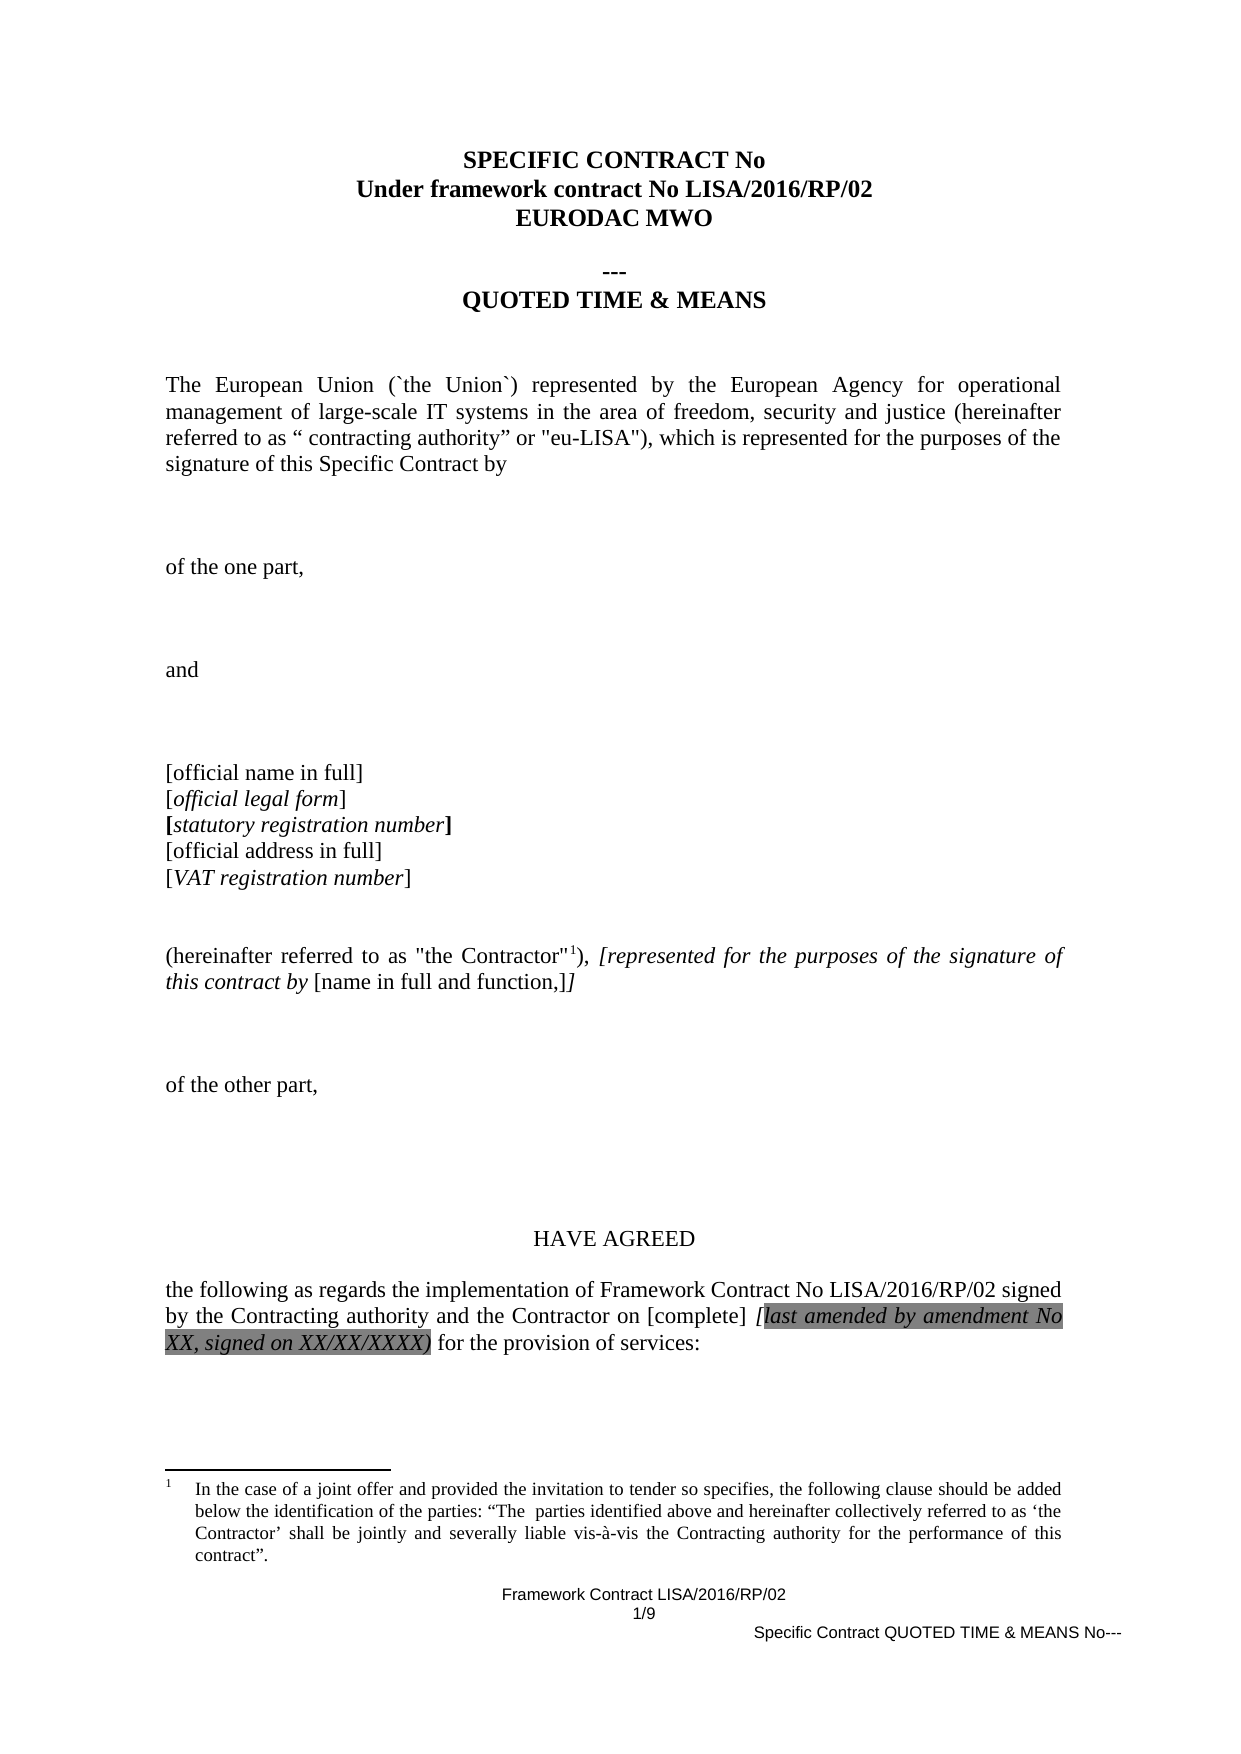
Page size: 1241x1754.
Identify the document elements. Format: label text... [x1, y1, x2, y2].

text [official legal form] [165, 785, 1063, 811]
text the following as regards the implementation of Framework Contract No LISA/2016/RP/02 signed by the Contracting authority and the Contractor on [complete] [last amended by amendment No XX, signed on XX/XX/XXXX) for the provision of services: [165, 1276, 1063, 1355]
text --- [165, 256, 1063, 285]
text and [165, 656, 1063, 682]
text SPECIFIC CONTRACT No [165, 145, 1063, 174]
text (hereinafter referred to as "the Contractor"), [represented for the purposes of the signature of this contract by [name in full and function,]] [165, 942, 1063, 994]
text [official name in full] [165, 758, 1063, 785]
text QUOTED TIME & MEANS [165, 285, 1063, 314]
text The European Union (`the Union`) represented by the European Agency for operational management of large-scale IT systems in the area of freedom, security and justice (hereinafter referred to as “ contracting authority” or "eu-LISA"), which is represented for the purposes of the signature of this Specific Contract by [165, 371, 1063, 477]
text Under framework contract No LISA/2016/RP/02 [165, 174, 1063, 203]
text of the one part, [165, 553, 1063, 579]
text [statutory registration number] [165, 811, 1063, 838]
text of the other part, [165, 1071, 1063, 1097]
text EURODAC MWO [165, 203, 1063, 231]
text [official address in full] [165, 838, 1063, 864]
text [VAT registration number] [165, 864, 1063, 890]
text HAVE AGREED [165, 1225, 1063, 1251]
